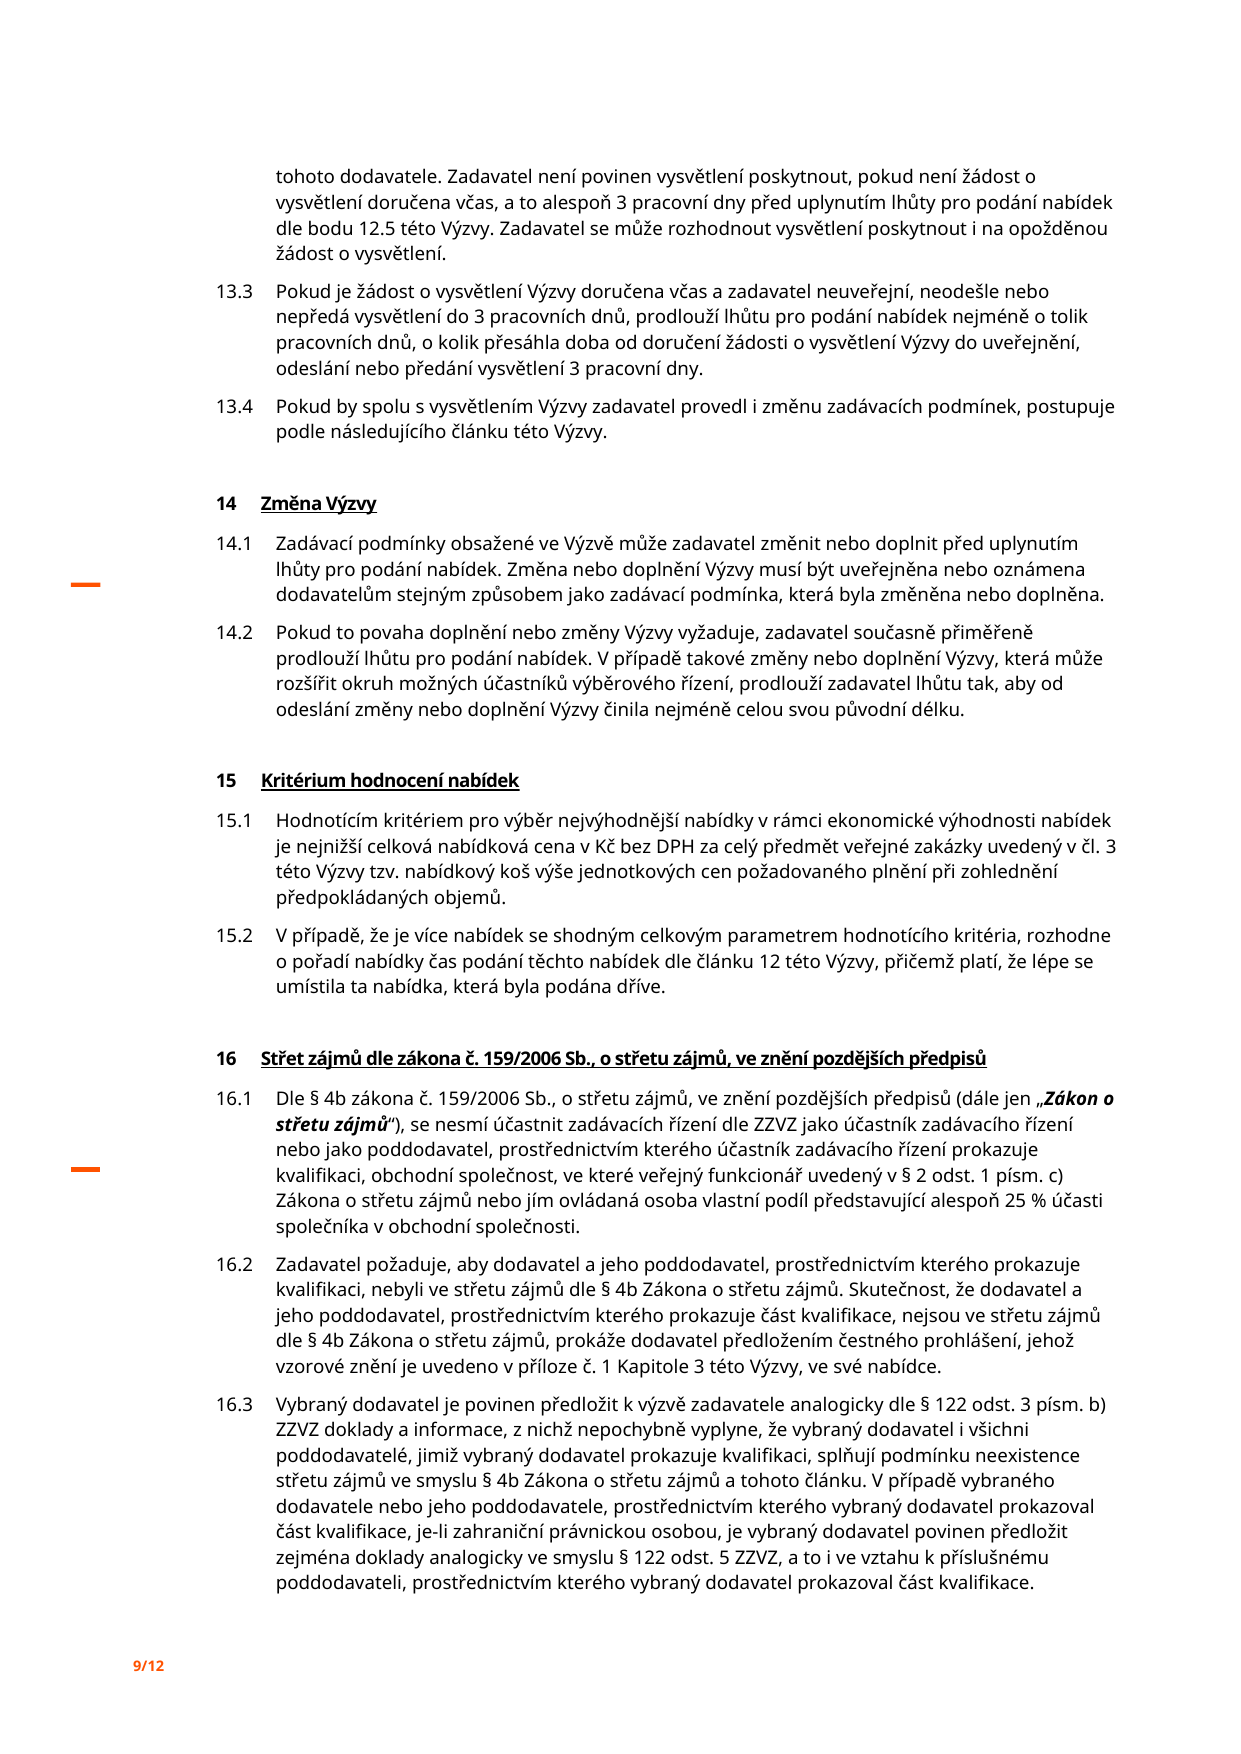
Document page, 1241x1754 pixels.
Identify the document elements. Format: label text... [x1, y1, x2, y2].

subtitle V případě, že je více nabídek se shodným celkovým parametrem hodnotícího kritéria, rozhodne o pořadí nabídky čas podání těchto nabídek dle článku 12 této Výzvy, přičemž platí, že lépe se umístila ta nabídka, která byla podána dříve. [216, 922, 1122, 999]
subtitle Kritérium hodnocení nabídek [216, 767, 1122, 793]
subtitle Změna Výzvy [216, 490, 1122, 515]
subtitle Střet zájmů dle zákona č. 159/2006 Sb., o střetu zájmů, ve znění pozdějších předpisů [216, 1045, 1122, 1070]
subtitle Vybraný dodavatel je povinen předložit k výzvě zadavatele analogicky dle § 122 odst. 3 písm. b) ZZVZ doklady a informace, z nichž nepochybně vyplyne, že vybraný dodavatel i všichni poddodavatelé, jimiž vybraný dodavatel prokazuje kvalifikaci, splňují podmínku neexistence střetu zájmů ve smyslu § 4b Zákona o střetu zájmů a tohoto článku. V případě vybraného dodavatele nebo jeho poddodavatele, prostřednictvím kterého vybraný dodavatel prokazoval část kvalifikace, je-li zahraniční právnickou osobou, je vybraný dodavatel povinen předložit zejména doklady analogicky ve smyslu § 122 odst. 5 ZZVZ, a to i ve vztahu k příslušnému poddodavateli, prostřednictvím kterého vybraný dodavatel prokazoval část kvalifikace. [216, 1391, 1122, 1595]
subtitle Zadavatel požaduje, aby dodavatel a jeho poddodavatel, prostřednictvím kterého prokazuje kvalifikaci, nebyli ve střetu zájmů dle § 4b Zákona o střetu zájmů. Skutečnost, že dodavatel a jeho poddodavatel, prostřednictvím kterého prokazuje část kvalifikace, nejsou ve střetu zájmů dle § 4b Zákona o střetu zájmů, prokáže dodavatel předložením čestného prohlášení, jehož vzorové znění je uvedeno v příloze č. 1 Kapitole 3 této Výzvy, ve své nabídce. [216, 1251, 1122, 1378]
subtitle Hodnotícím kritériem pro výběr nejvýhodnější nabídky v rámci ekonomické výhodnosti nabídek je nejnižší celková nabídková cena v Kč bez DPH za celý předmět veřejné zakázky uvedený v čl. 3 této Výzvy tzv. nabídkový koš výše jednotkových cen požadovaného plnění při zohlednění předpokládaných objemů. [216, 808, 1122, 910]
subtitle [216, 164, 1122, 266]
subtitle Zadávací podmínky obsažené ve Výzvě může zadavatel změnit nebo doplnit před uplynutím lhůty pro podání nabídek. Změna nebo doplnění Výzvy musí být uveřejněna nebo oznámena dodavatelům stejným způsobem jako zadávací podmínka, která byla změněna nebo doplněna. [216, 530, 1122, 607]
subtitle Dle § 4b zákona č. 159/2006 Sb., o střetu zájmů, ve znění pozdějších předpisů (dále jen „Zákon o střetu zájmů“), se nesmí účastnit zadávacích řízení dle ZZVZ jako účastník zadávacího řízení nebo jako poddodavatel, prostřednictvím kterého účastník zadávacího řízení prokazuje kvalifikaci, obchodní společnost, ve které veřejný funkcionář uvedený v § 2 odst. 1 písm. c) Zákona o střetu zájmů nebo jím ovládaná osoba vlastní podíl představující alespoň 25 % účasti společníka v obchodní společnosti. [216, 1085, 1122, 1238]
subtitle Pokud by spolu s vysvětlením Výzvy zadavatel provedl i změnu zadávacích podmínek, postupuje podle následujícího článku této Výzvy. [216, 393, 1122, 444]
subtitle Pokud to povaha doplnění nebo změny Výzvy vyžaduje, zadavatel současně přiměřeně prodlouží lhůtu pro podání nabídek. V případě takové změny nebo doplnění Výzvy, která může rozšířit okruh možných účastníků výběrového řízení, prodlouží zadavatel lhůtu tak, aby od odeslání změny nebo doplnění Výzvy činila nejméně celou svou původní délku. [216, 619, 1122, 721]
subtitle Pokud je žádost o vysvětlení Výzvy doručena včas a zadavatel neuveřejní, neodešle nebo nepředá vysvětlení do 3 pracovních dnů, prodlouží lhůtu pro podání nabídek nejméně o tolik pracovních dnů, o kolik přesáhla doba od doručení žádosti o vysvětlení Výzvy do uveřejnění, odeslání nebo předání vysvětlení 3 pracovní dny. [216, 278, 1122, 380]
